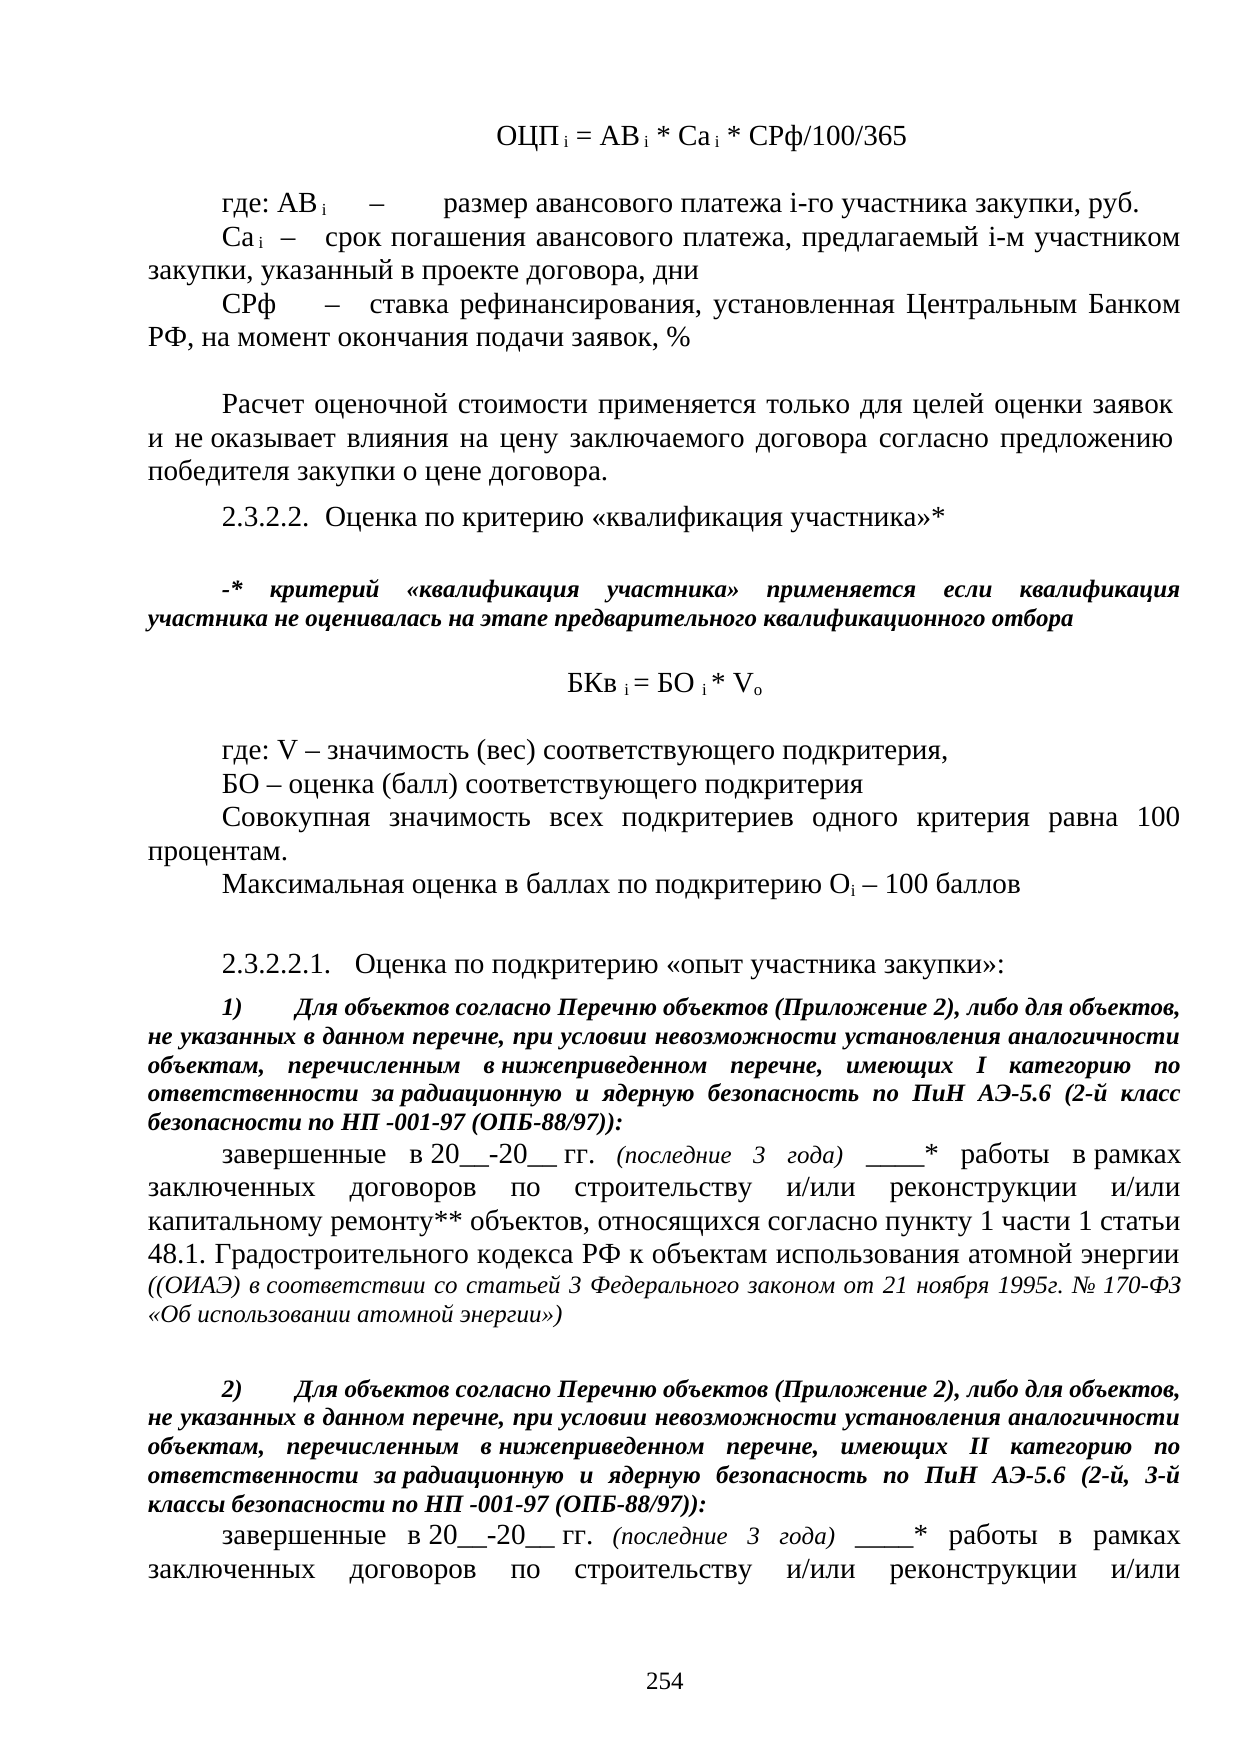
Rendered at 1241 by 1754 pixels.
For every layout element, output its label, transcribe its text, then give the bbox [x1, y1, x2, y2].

text СРф – ставка рефинансирования, установленная Центральным Банком РФ, на момент окончания подачи заявок, % [148, 286, 1181, 353]
text Совокупная значимость всех подкритериев одного критерия равна 100 процентам. [148, 799, 1181, 867]
text БКв i = БО i * Vо [148, 665, 1181, 699]
subtitle Оценка по критерию «квалификация участника»* [148, 499, 1181, 533]
list Для объектов согласно Перечню объектов (Приложение 2), либо для объектов, не указанных в данном перечне, при условии невозможности установления аналогичности объектам, перечисленным в нижеприведенном перечне, имеющих II категорию по ответственности за радиационную и ядерную безопасность по ПиН АЭ-5.6 (2-й, 3-й классы безопасности по НП -001-97 (ОПБ-88/97)): [148, 1374, 1181, 1517]
text завершенные в 20__-20__ гг. (последние 3 года) ____* работы в рамках заключенных договоров по строительству и/или реконструкции и/или капитальному ремонту** объектов, относящихся согласно пункту 1 части 1 статьи 48.1. Градостроительного кодекса РФ к объектам использования атомной энергии ((ОИАЭ) в соответствии со статьей 3 Федерального законом от 21 ноября 1995г. № 170-ФЗ «Об использовании атомной энергии») [148, 1136, 1181, 1328]
text -* критерий «квалификация участника» применяется если квалификация участника не оценивалась на этапе предварительного квалификационного отбора [148, 574, 1181, 632]
list Для объектов согласно Перечню объектов (Приложение 2), либо для объектов, не указанных в данном перечне, при условии невозможности установления аналогичности объектам, перечисленным в нижеприведенном перечне, имеющих I категорию по ответственности за радиационную и ядерную безопасность по ПиН АЭ-5.6 (2-й класс безопасности по НП -001-97 (ОПБ-88/97)): [148, 992, 1181, 1136]
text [148, 1517, 1181, 1584]
text где: V – значимость (вес) соответствующего подкритерия, [148, 732, 1181, 766]
text ОЦП i = АВ i * Сa i * СРф/100/365 [148, 118, 1181, 152]
text Расчет оценочной стоимости применяется только для целей оценки заявок и не оказывает влияния на цену заключаемого договора согласно предложению победителя закупки о цене договора. [148, 386, 1174, 487]
text где: АВ i – размер авансового платежа i-го участника закупки, руб. [148, 185, 1181, 219]
text Сa i – срок погашения авансового платежа, предлагаемый i-м участником закупки, указанный в проекте договора, дни [148, 219, 1181, 286]
subtitle Оценка по подкритерию «опыт участника закупки»: [148, 946, 1181, 980]
text БО – оценка (балл) соответствующего подкритерия [148, 766, 1181, 799]
text Максимальная оценка в баллах по подкритерию Оi – 100 баллов [148, 867, 1181, 900]
